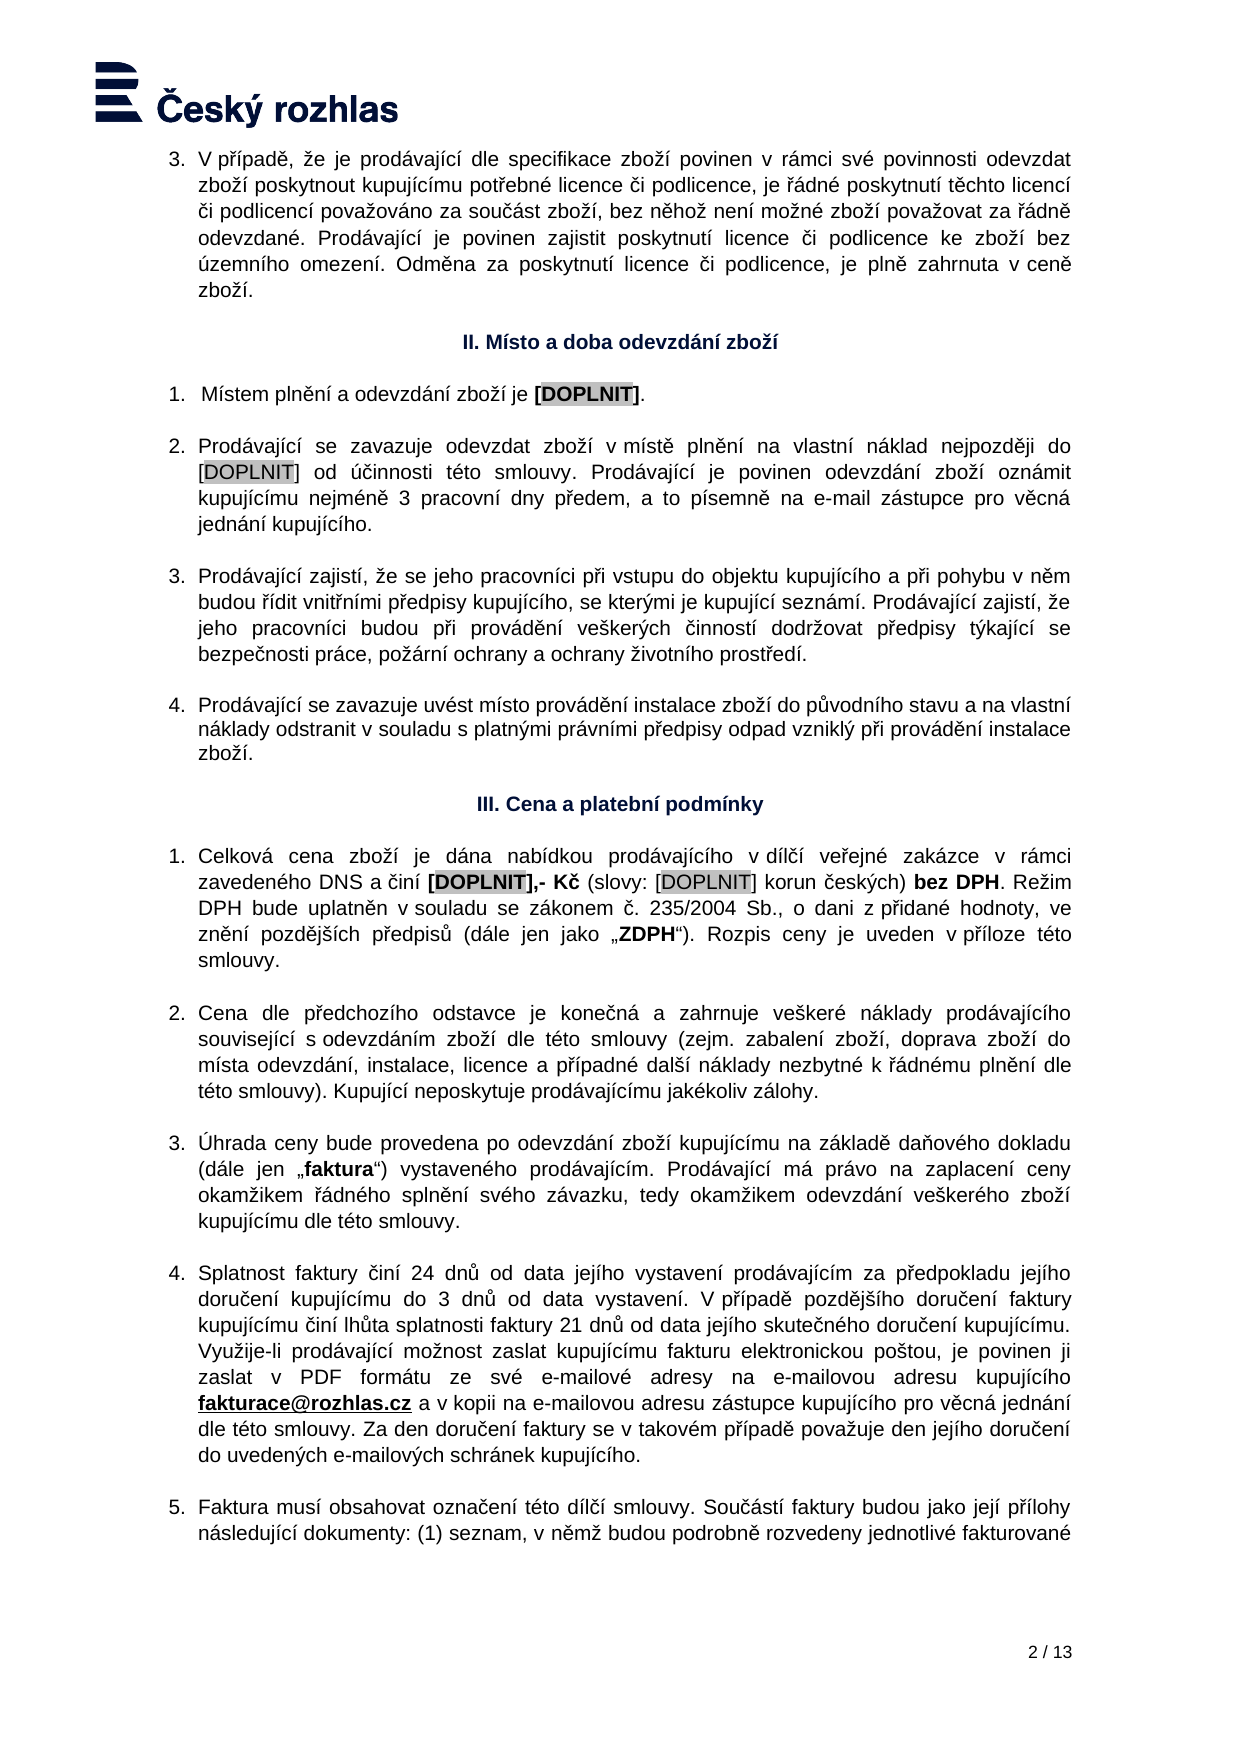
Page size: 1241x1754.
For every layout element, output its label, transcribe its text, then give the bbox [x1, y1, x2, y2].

list Cena dle předchozího odstavce je konečná a zahrnuje veškeré náklady prodávajícího související s odevzdáním zboží dle této smlouvy (zejm. zabalení zboží, doprava zboží do místa odevzdání, instalace, licence a případné další náklady nezbytné k řádnému plnění dle této smlouvy). Kupující neposkytuje prodávajícímu jakékoliv zálohy. [168, 999, 1072, 1103]
list Prodávající se zavazuje odevzdat zboží v místě plnění na vlastní náklad nejpozději do [DOPLNIT] od účinnosti této smlouvy. Prodávající je povinen odevzdání zboží oznámit kupujícímu nejméně 3 pracovní dny předem, a to písemně na e-mail zástupce pro věcná jednání kupujícího. [168, 432, 1072, 537]
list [168, 1494, 1072, 1546]
subtitle Místo a doba odevzdání zboží [168, 328, 1072, 354]
list Prodávající zajistí, že se jeho pracovníci při vstupu do objektu kupujícího a při pohybu v něm budou řídit vnitřními předpisy kupujícího, se kterými je kupující seznámí. Prodávající zajistí, že jeho pracovníci budou při provádění veškerých činností dodržovat předpisy týkající se bezpečnosti práce, požární ochrany a ochrany životního prostředí. [168, 563, 1072, 667]
list V případě, že je prodávající dle specifikace zboží povinen v rámci své povinnosti odevzdat zboží poskytnout kupujícímu potřebné licence či podlicence, je řádné poskytnutí těchto licencí či podlicencí považováno za součást zboží, bez něhož není možné zboží považovat za řádně odevzdané. Prodávající je povinen zajistit poskytnutí licence či podlicence ke zboží bez územního omezení. Odměna za poskytnutí licence či podlicence, je plně zahrnuta v ceně zboží. [168, 146, 1072, 302]
picture [95, 62, 398, 128]
subtitle Cena a platební podmínky [168, 791, 1072, 817]
list Celková cena zboží je dána nabídkou prodávajícího v dílčí veřejné zakázce v rámci zavedeného DNS a činí [DOPLNIT],- Kč (slovy: [DOPLNIT] korun českých) bez DPH. Režim DPH bude uplatněn v souladu se zákonem č. 235/2004 Sb., o dani z přidané hodnoty, ve znění pozdějších předpisů (dále jen jako „ZDPH“). Rozpis ceny je uveden v příloze této smlouvy. [168, 843, 1072, 973]
list Prodávající se zavazuje uvést místo provádění instalace zboží do původního stavu a na vlastní náklady odstranit v souladu s platnými právními předpisy odpad vzniklý při provádění instalace zboží. [168, 693, 1072, 765]
list Místem plnění a odevzdání zboží je [DOPLNIT]. [168, 380, 1072, 406]
list Splatnost faktury činí 24 dnů od data jejího vystavení prodávajícím za předpokladu jejího doručení kupujícímu do 3 dnů od data vystavení. V případě pozdějšího doručení faktury kupujícímu činí lhůta splatnosti faktury 21 dnů od data jejího skutečného doručení kupujícímu. Využije-li prodávající možnost zaslat kupujícímu fakturu elektronickou poštou, je povinen ji zaslat v PDF formátu ze své e-mailové adresy na e-mailovou adresu kupujícího fakturace@rozhlas.cz a v kopii na e-mailovou adresu zástupce kupujícího pro věcná jednání dle této smlouvy. Za den doručení faktury se v takovém případě považuje den jejího doručení do uvedených e-mailových schránek kupujícího. [168, 1259, 1072, 1468]
list Úhrada ceny bude provedena po odevzdání zboží kupujícímu na základě daňového dokladu (dále jen „faktura“) vystaveného prodávajícím. Prodávající má právo na zaplacení ceny okamžikem řádného splnění svého závazku, tedy okamžikem odevzdání veškerého zboží kupujícímu dle této smlouvy. [168, 1129, 1072, 1233]
